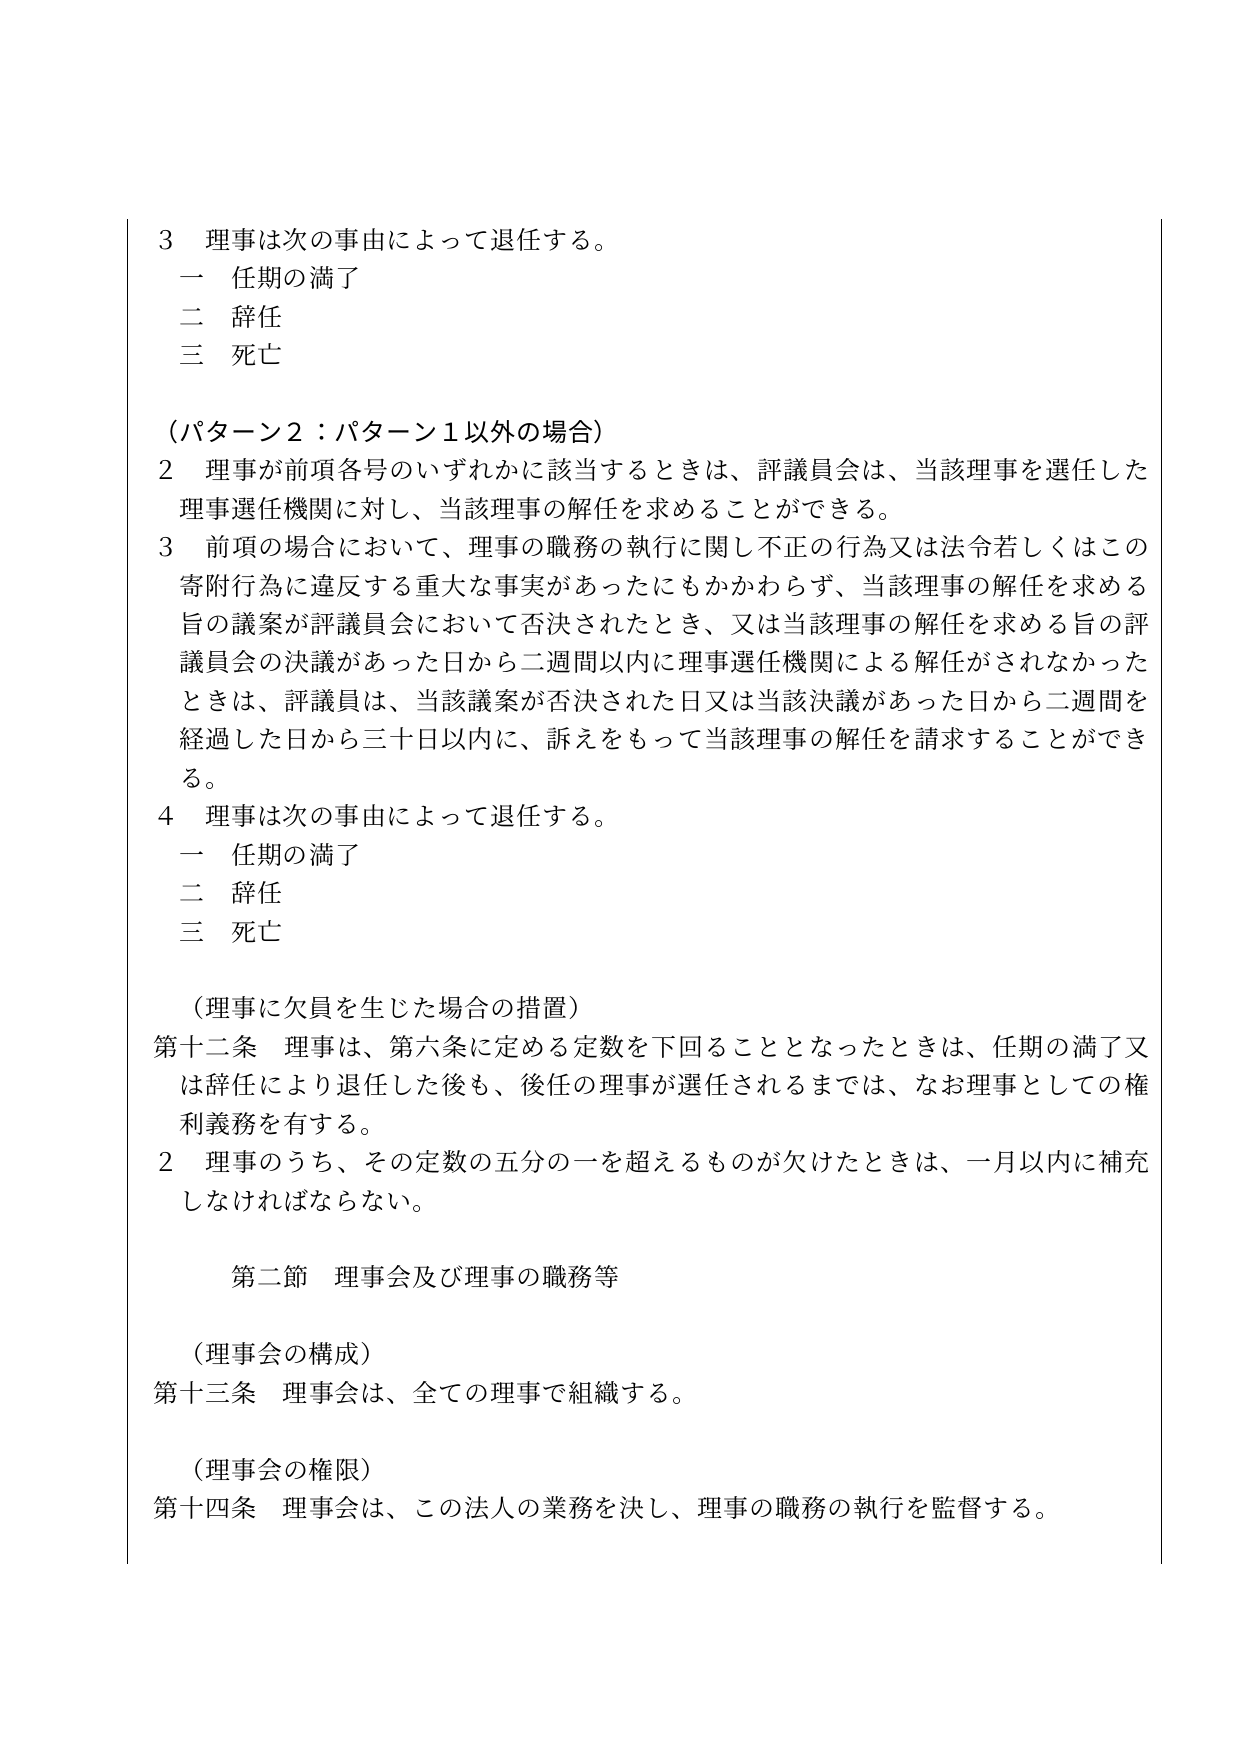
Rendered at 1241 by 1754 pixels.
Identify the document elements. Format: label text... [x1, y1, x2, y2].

table_cell （理事に欠員を生じた場合の措置） 第十二条 理事は、第六条に定める定数を下回ることとなったときは、任期の満了又は辞任により退任した後も、後任の理事が選任されるまでは、なお理事としての権利義務を有する。 ２ 理事のうち、その定数の五分の一を超えるものが欠けたときは、一月以内に補充しなければならない。 [128, 988, 1161, 1257]
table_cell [128, 219, 1161, 988]
table_cell （理事会の構成） 第十三条 理事会は、全ての理事で組織する。 [128, 1334, 1161, 1449]
table_cell （理事会の権限） 第十四条 理事会は、この法人の業務を決し、理事の職務の執行を監督する。 [128, 1449, 1161, 1564]
table_cell 第二節 理事会及び理事の職務等 [128, 1257, 1161, 1334]
